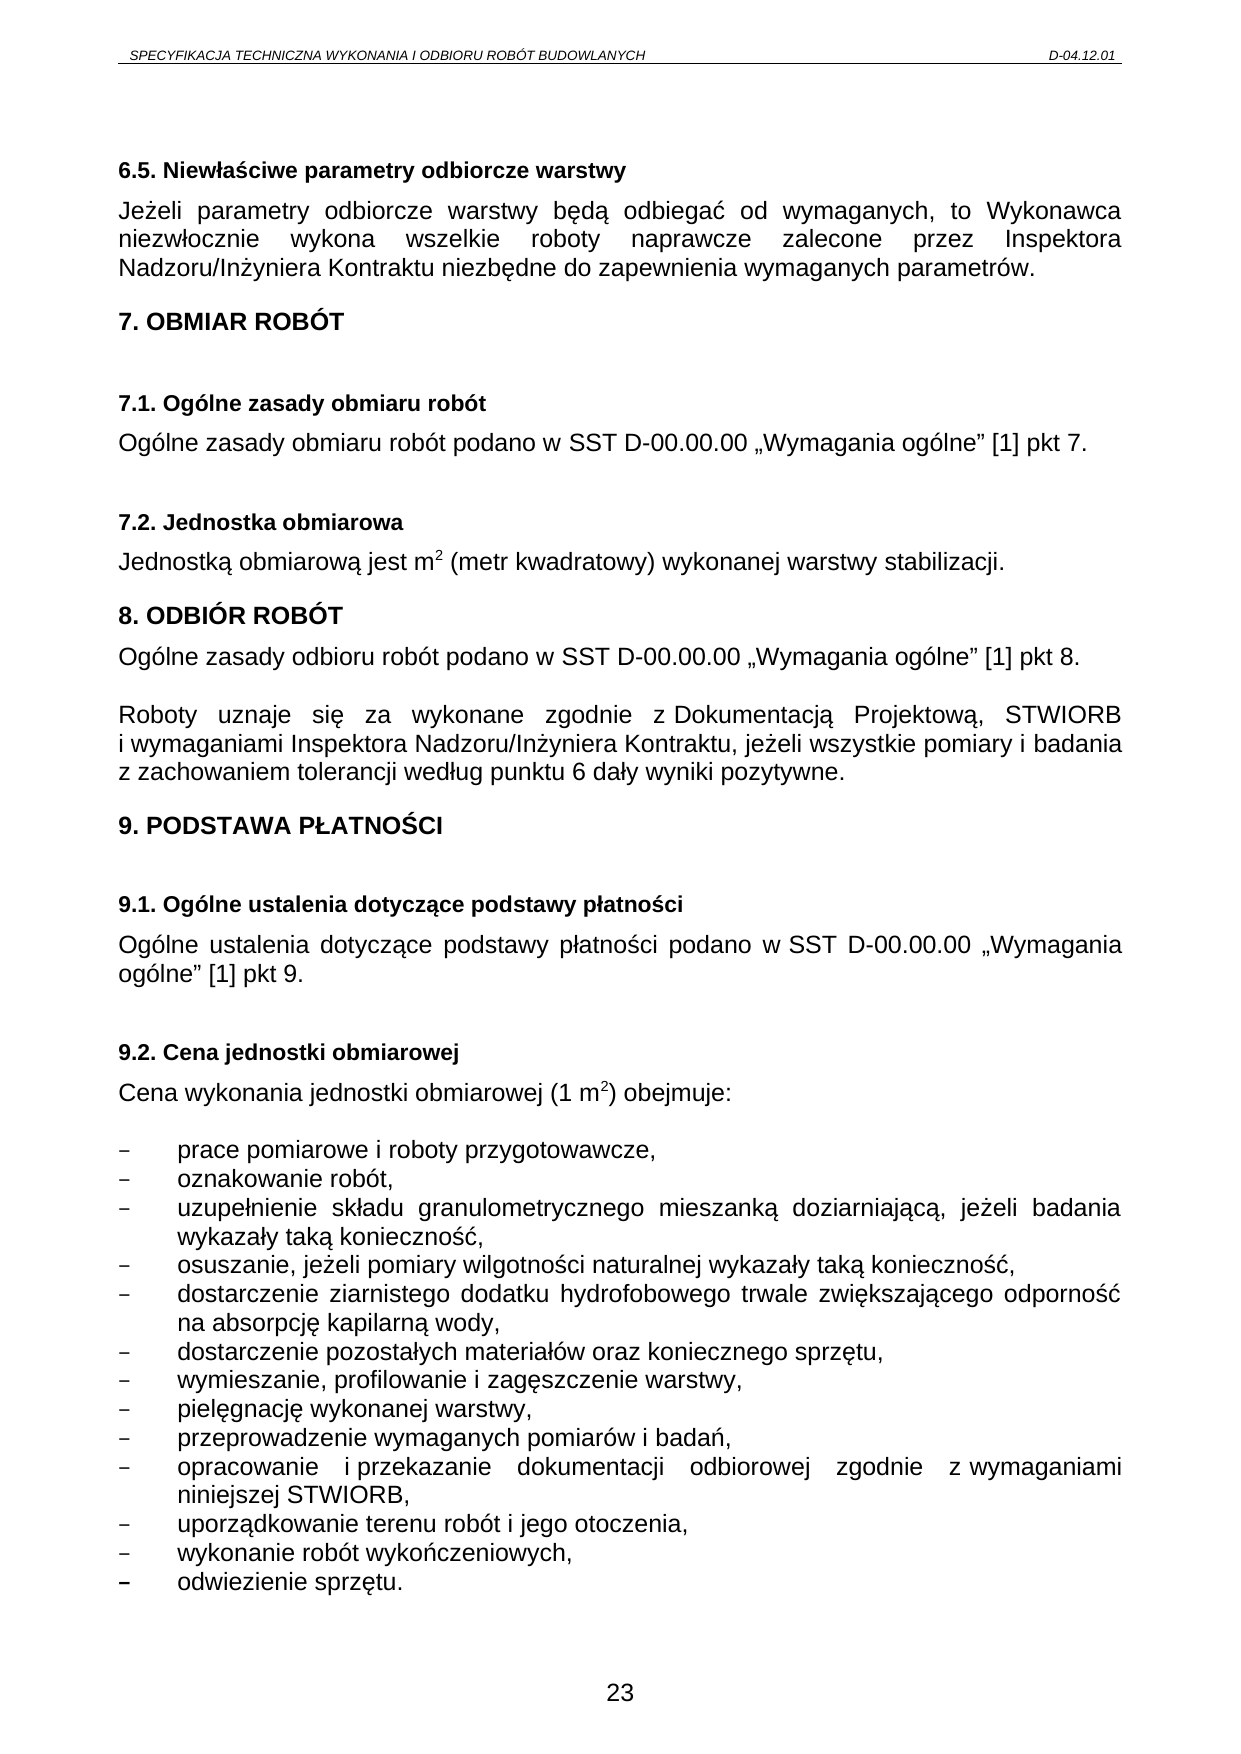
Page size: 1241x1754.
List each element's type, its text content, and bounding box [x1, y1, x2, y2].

list dostarczenie pozostałych materiałów oraz koniecznego sprzętu, [118, 1336, 1122, 1365]
list przeprowadzenie wymaganych pomiarów i badań, [118, 1423, 1122, 1451]
list oznakowanie robót, [118, 1164, 1122, 1193]
list osuszanie, jeżeli pomiary wilgotności naturalnej wykazały taką konieczność, [118, 1250, 1122, 1279]
subtitle 7. OBMIAR ROBÓT [118, 307, 1122, 336]
list dostarczenie ziarnistego dodatku hydrofobowego trwale zwiększającego odporność na absorpcję kapilarną wody, [118, 1279, 1122, 1336]
text Cena wykonania jednostki obmiarowej (1 m2) obejmuje: [118, 1078, 1122, 1106]
subtitle 8. ODBIÓR ROBÓT [118, 601, 1122, 630]
subtitle 9.1. Ogólne ustalenia dotyczące podstawy płatności [118, 891, 1122, 917]
list wykonanie robót wykończeniowych, [118, 1538, 1122, 1566]
text Ogólne ustalenia dotyczące podstawy płatności podano w SST D-00.00.00 „Wymagania ogólne” [1] pkt 9. [118, 930, 1122, 987]
list uporządkowanie terenu robót i jego otoczenia, [118, 1509, 1122, 1538]
text Ogólne zasady odbioru robót podano w SST D-00.00.00 „Wymagania ogólne” [1] pkt 8. [118, 642, 1122, 671]
list pielęgnację wykonanej warstwy, [118, 1394, 1122, 1423]
subtitle 7.2. Jednostka obmiarowa [118, 508, 1122, 535]
list wymieszanie, profilowanie i zagęszczenie warstwy, [118, 1365, 1122, 1394]
text Roboty uznaje się za wykonane zgodnie z Dokumentacją Projektową, STWIORB i wymaganiami Inspektora Nadzoru/Inżyniera Kontraktu, jeżeli wszystkie pomiary i badania z zachowaniem tolerancji według punktu 6 dały wyniki pozytywne. [118, 700, 1122, 786]
subtitle 6.5. Niewłaściwe parametry odbiorcze warstwy [118, 157, 1122, 183]
subtitle 9.2. Cena jednostki obmiarowej [118, 1039, 1122, 1065]
text Jeżeli parametry odbiorcze warstwy będą odbiegać od wymaganych, to Wykonawca niezwłocznie wykona wszelkie roboty naprawcze zalecone przez Inspektora Nadzoru/Inżyniera Kontraktu niezbędne do zapewnienia wymaganych parametrów. [118, 196, 1122, 282]
subtitle 9. PODSTAWA PŁATNOŚCI [118, 811, 1122, 840]
subtitle 7.1. Ogólne zasady obmiaru robót [118, 389, 1122, 416]
text Ogólne zasady obmiaru robót podano w SST D-00.00.00 „Wymagania ogólne” [1] pkt 7. [118, 428, 1122, 457]
list odwiezienie sprzętu. [118, 1566, 1122, 1595]
list prace pomiarowe i roboty przygotowawcze, [118, 1135, 1122, 1164]
text Jednostką obmiarową jest m2 (metr kwadratowy) wykonanej warstwy stabilizacji. [118, 547, 1122, 576]
list uzupełnienie składu granulometrycznego mieszanką doziarniającą, jeżeli badania wykazały taką konieczność, [118, 1193, 1122, 1250]
list opracowanie i przekazanie dokumentacji odbiorowej zgodnie z wymaganiami niniejszej STWIORB, [118, 1451, 1122, 1509]
